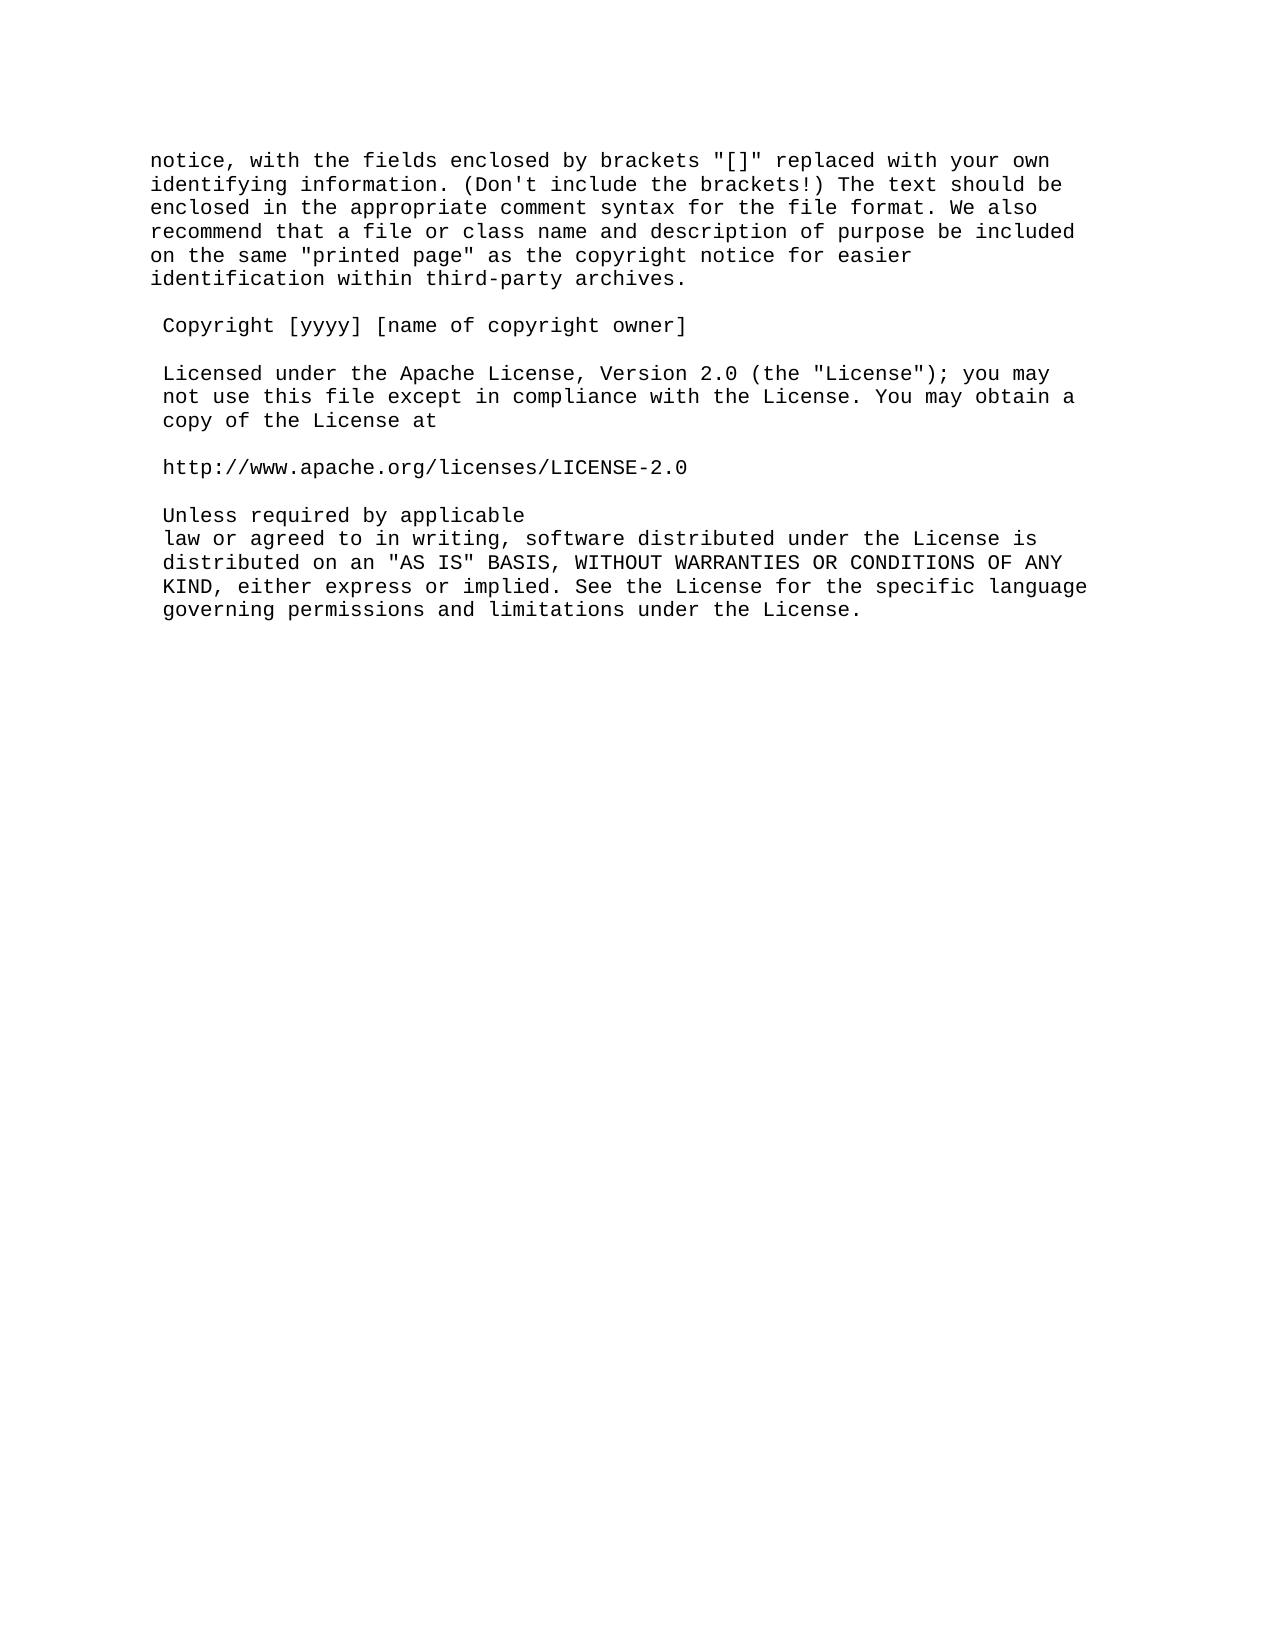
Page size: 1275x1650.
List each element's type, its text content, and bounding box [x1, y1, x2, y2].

text enclosed in the appropriate comment syntax for the file format. We also [150, 197, 1125, 221]
text identifying information. (Don't include the brackets!) The text should be [150, 174, 1125, 197]
text KIND, either express or implied. See the License for the specific language [150, 576, 1125, 599]
text http://www.apache.org/licenses/LICENSE-2.0 [150, 457, 1125, 481]
text Licensed under the Apache License, Version 2.0 (the "License"); you may [150, 363, 1125, 386]
text law or agreed to in writing, software distributed under the License is [150, 528, 1125, 552]
text notice, with the fields enclosed by brackets "[]" replaced with your own [150, 150, 1125, 174]
text identification within third-party archives. [150, 268, 1125, 292]
text on the same "printed page" as the copyright notice for easier [150, 244, 1125, 268]
text Unless required by applicable [150, 505, 1125, 528]
text Copyright [yyyy] [name of copyright owner] [150, 316, 1125, 339]
text distributed on an "AS IS" BASIS, WITHOUT WARRANTIES OR CONDITIONS OF ANY [150, 552, 1125, 576]
text governing permissions and limitations under the License. [150, 599, 1125, 623]
text recommend that a file or class name and description of purpose be included [150, 221, 1125, 244]
text not use this file except in compliance with the License. You may obtain a [150, 386, 1125, 410]
text copy of the License at [150, 410, 1125, 434]
